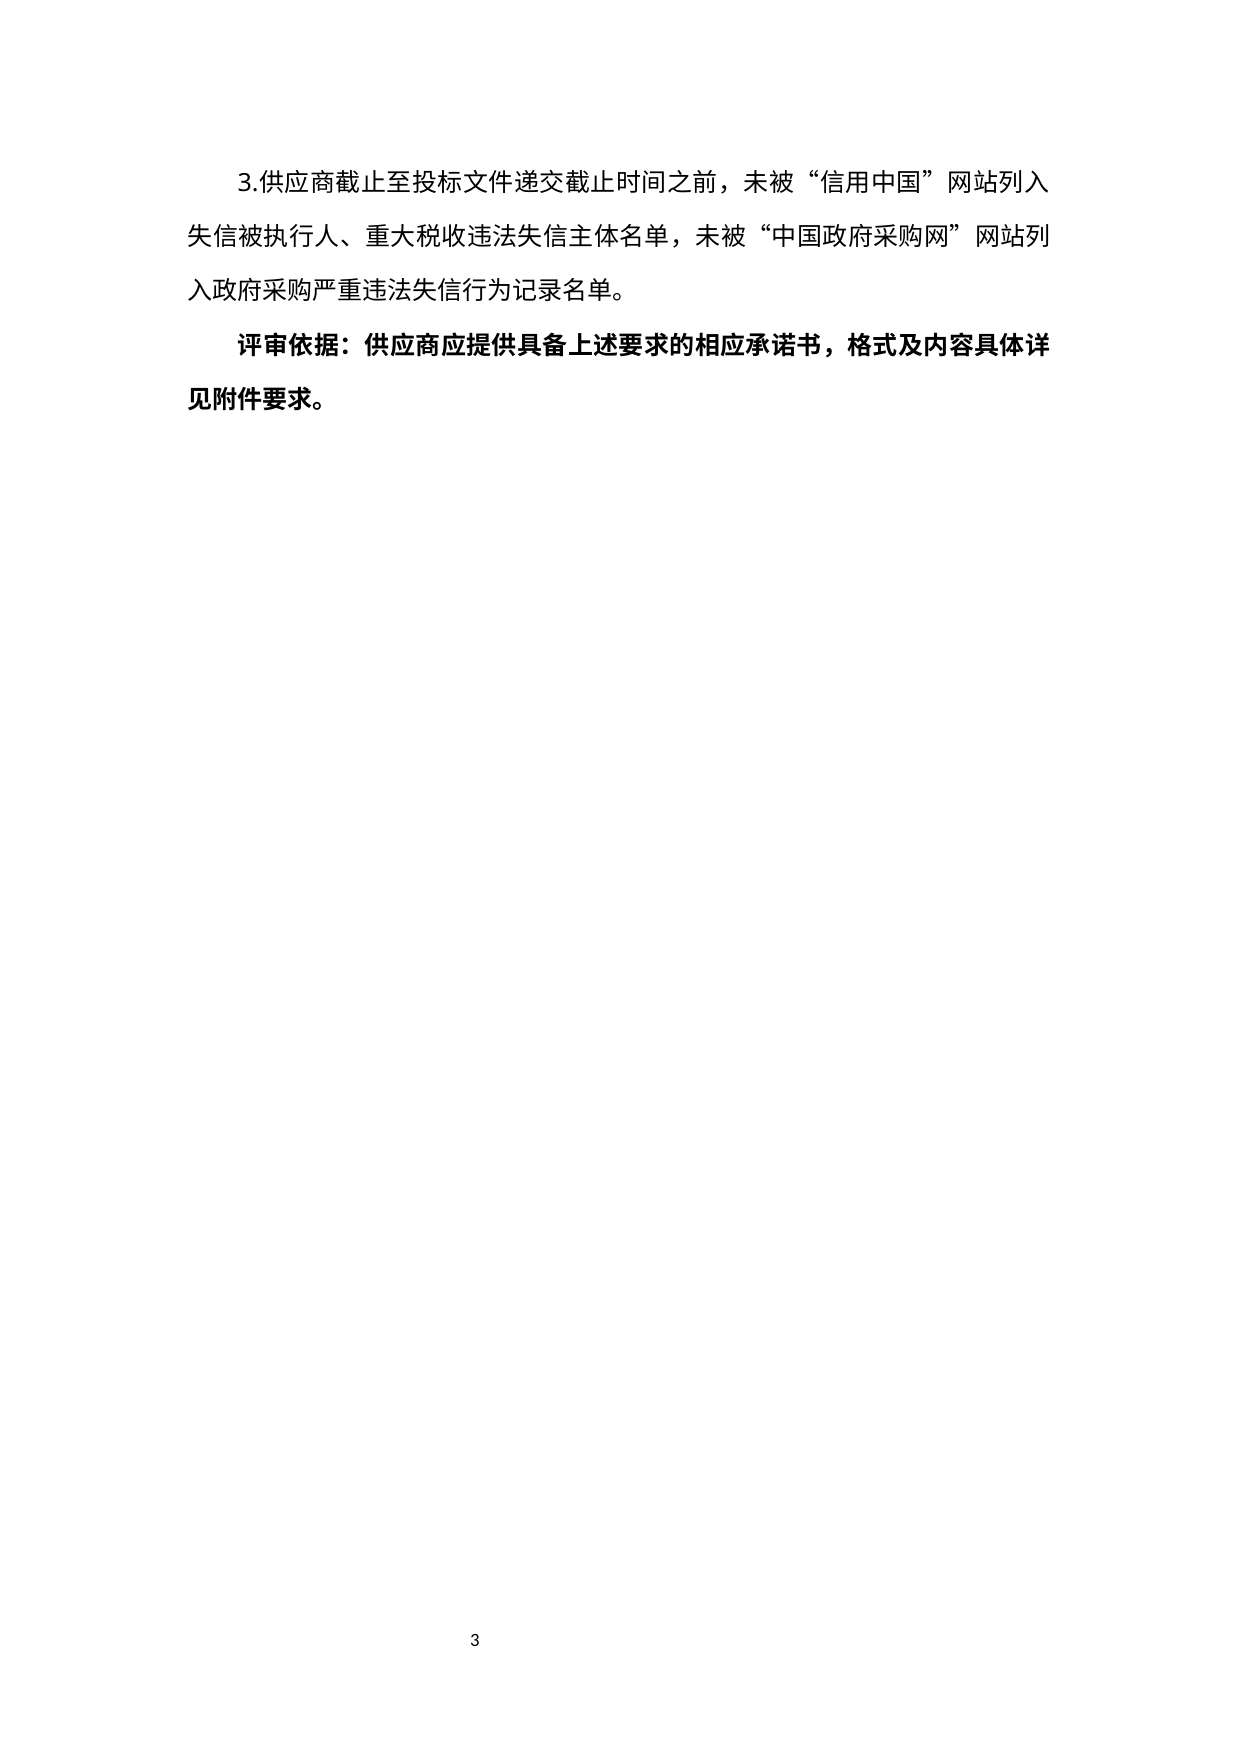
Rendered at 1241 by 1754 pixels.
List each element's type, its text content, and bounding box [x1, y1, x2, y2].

list 3.供应商截止至投标文件递交截止时间之前，未被“信用中国”网站列入失信被执行人、重大税收违法失信主体名单，未被“中国政府采购网”网站列入政府采购严重违法失信行为记录名单。 [187, 162, 1053, 307]
list 评审依据：供应商应提供具备上述要求的相应承诺书，格式及内容具体详见附件要求。 [187, 325, 1053, 416]
